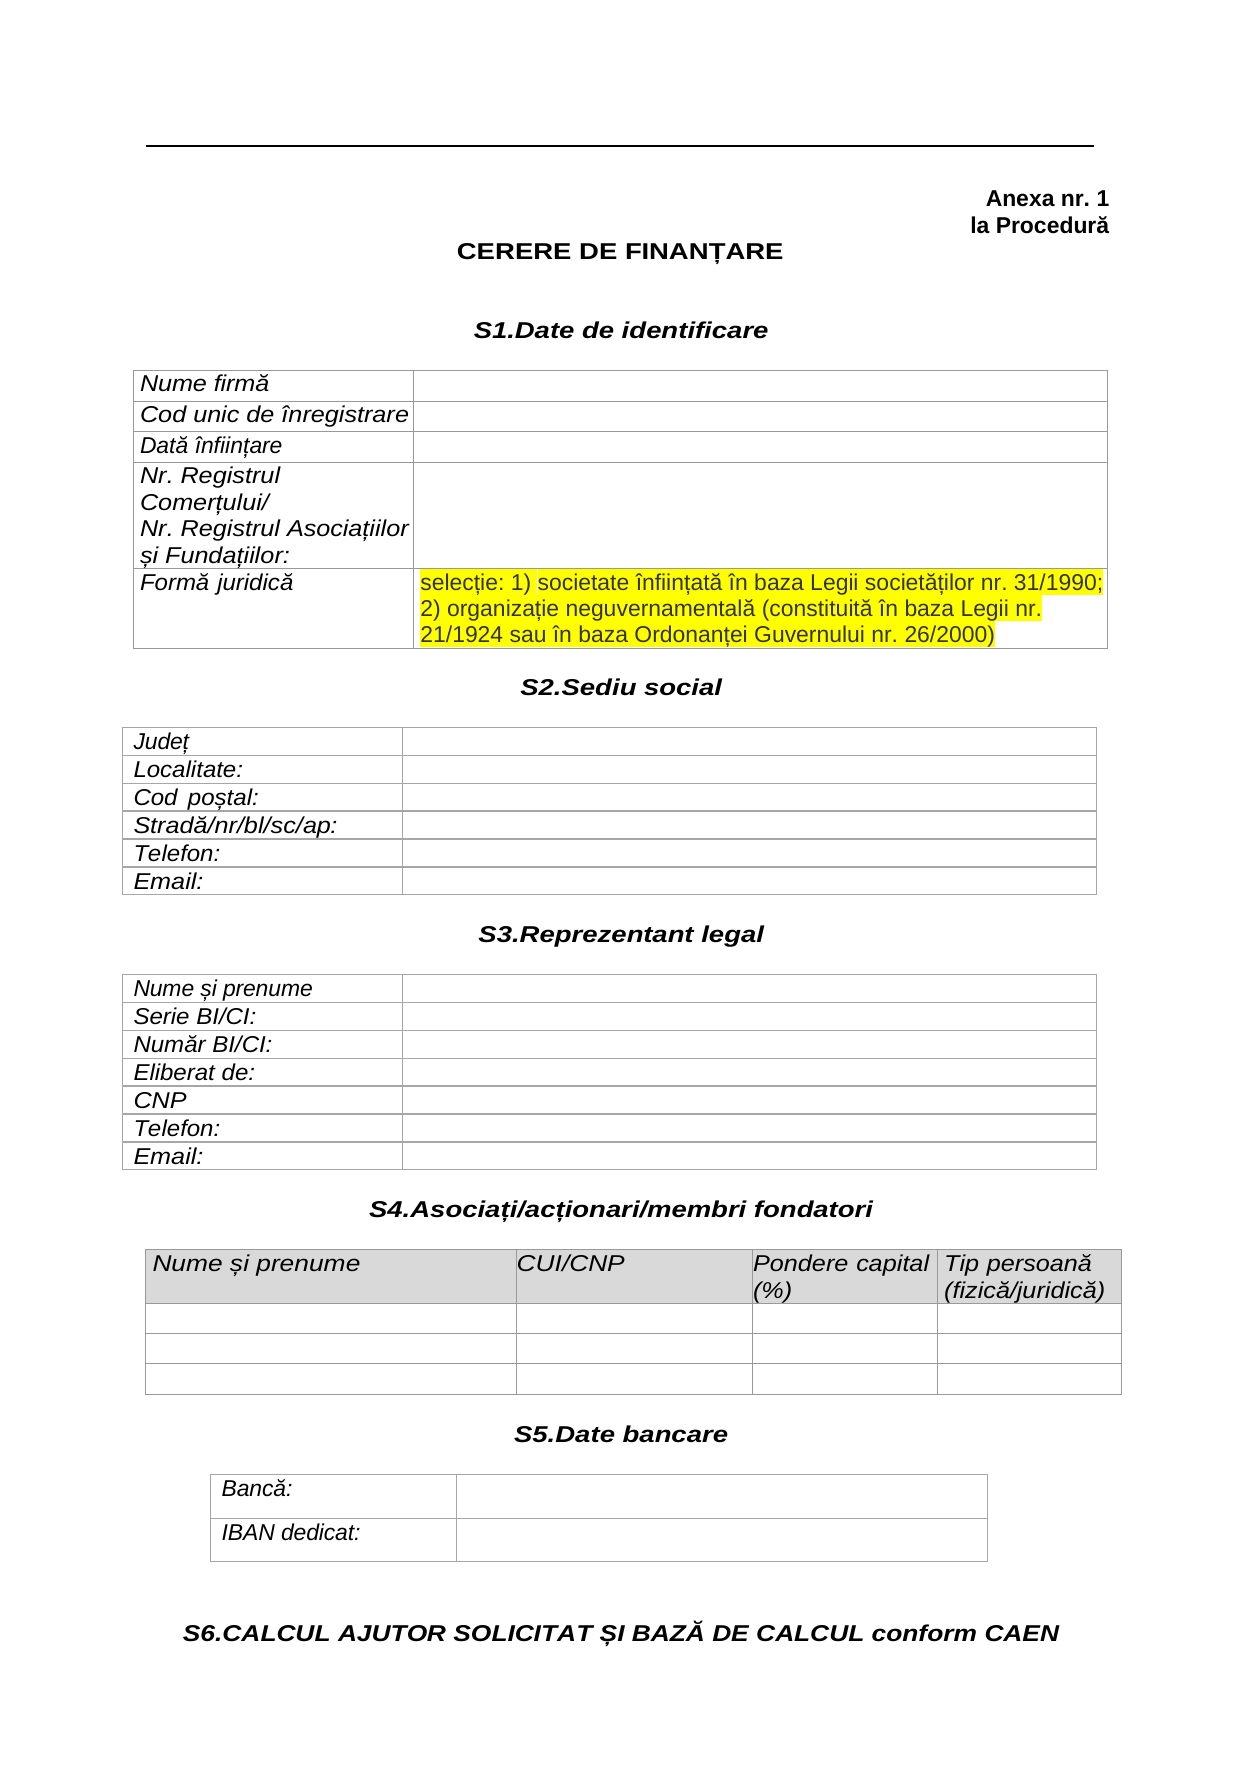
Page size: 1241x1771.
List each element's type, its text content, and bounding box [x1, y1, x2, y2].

table_cell [517, 1304, 752, 1333]
table_cell Dată înființare [134, 432, 413, 462]
table_cell Telefon: [123, 1115, 402, 1141]
text S2.Sediu social [133, 674, 1108, 701]
table_cell Telefon: [123, 840, 402, 866]
table_cell Cod poștal: [123, 784, 402, 810]
table_cell [403, 756, 1096, 782]
table_cell [403, 812, 1096, 838]
table_header [414, 371, 1107, 401]
table_cell [403, 784, 1096, 810]
text S6.CALCUL AJUTOR SOLICITAT ȘI BAZĂ DE CALCUL conform CAEN [133, 1620, 1109, 1646]
table_cell [414, 402, 1107, 431]
text S3.Reprezentant legal [133, 921, 1108, 948]
table_cell [457, 1519, 987, 1561]
table_cell Email: [123, 1143, 402, 1169]
table_cell [403, 1003, 1096, 1029]
table_cell [403, 868, 1096, 894]
table_cell Eliberat de: [123, 1059, 402, 1085]
table_cell [403, 1115, 1096, 1141]
table_cell [146, 1334, 516, 1363]
table_cell [414, 463, 1107, 568]
table_header Bancă: [211, 1475, 456, 1517]
table_cell [517, 1334, 752, 1363]
table_cell [403, 1059, 1096, 1085]
table_cell [753, 1364, 937, 1393]
table_header [403, 728, 1096, 754]
table_cell [403, 840, 1096, 866]
table_header Județ [123, 728, 402, 754]
text CERERE DE FINANȚARE [166, 238, 1074, 264]
table_cell [403, 1087, 1096, 1113]
table_cell [146, 1304, 516, 1333]
table_cell Număr BI/CI: [123, 1031, 402, 1057]
text S1.Date de identificare [133, 317, 1108, 343]
table_cell [938, 1364, 1121, 1393]
table_cell Email: [123, 868, 402, 894]
table_header Nume firmă [134, 371, 413, 401]
table_cell IBAN dedicat: [211, 1519, 456, 1561]
text Anexa nr. 1 la Procedură [133, 185, 1109, 238]
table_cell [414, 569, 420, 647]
text S5.Date bancare [133, 1421, 1108, 1447]
table_header Pondere capital (%) [753, 1250, 937, 1303]
table_cell [938, 1334, 1121, 1363]
table_header [403, 975, 1096, 1002]
table_cell [938, 1304, 1121, 1333]
table_cell [753, 1304, 937, 1333]
table_cell [753, 1334, 937, 1363]
table_cell Formă juridică [134, 569, 413, 647]
text S4.Asociați/acționari/membri fondatori [133, 1196, 1108, 1223]
table_cell [414, 432, 1107, 462]
table_cell Serie BI/CI: [123, 1003, 402, 1029]
table_cell [517, 1364, 752, 1393]
table_header Nume și prenume [146, 1250, 516, 1303]
table_header [457, 1475, 987, 1517]
table_cell [146, 1364, 516, 1393]
table_cell Localitate: [123, 756, 402, 782]
table_cell Stradă/nr/bl/sc/ap: [123, 812, 402, 838]
table_cell Cod unic de înregistrare [134, 402, 413, 431]
table_header Nume și prenume [123, 975, 402, 1002]
table_header Tip persoană (fizică/juridică) [938, 1250, 1121, 1303]
table_cell Nr. Registrul Comerțului/ Nr. Registrul Asociațiilor și Fundațiilor: [134, 463, 413, 568]
table_header CUI/CNP [517, 1250, 752, 1303]
table_cell [403, 1031, 1096, 1057]
table_cell [403, 1143, 1096, 1169]
table_cell CNP [123, 1087, 402, 1113]
